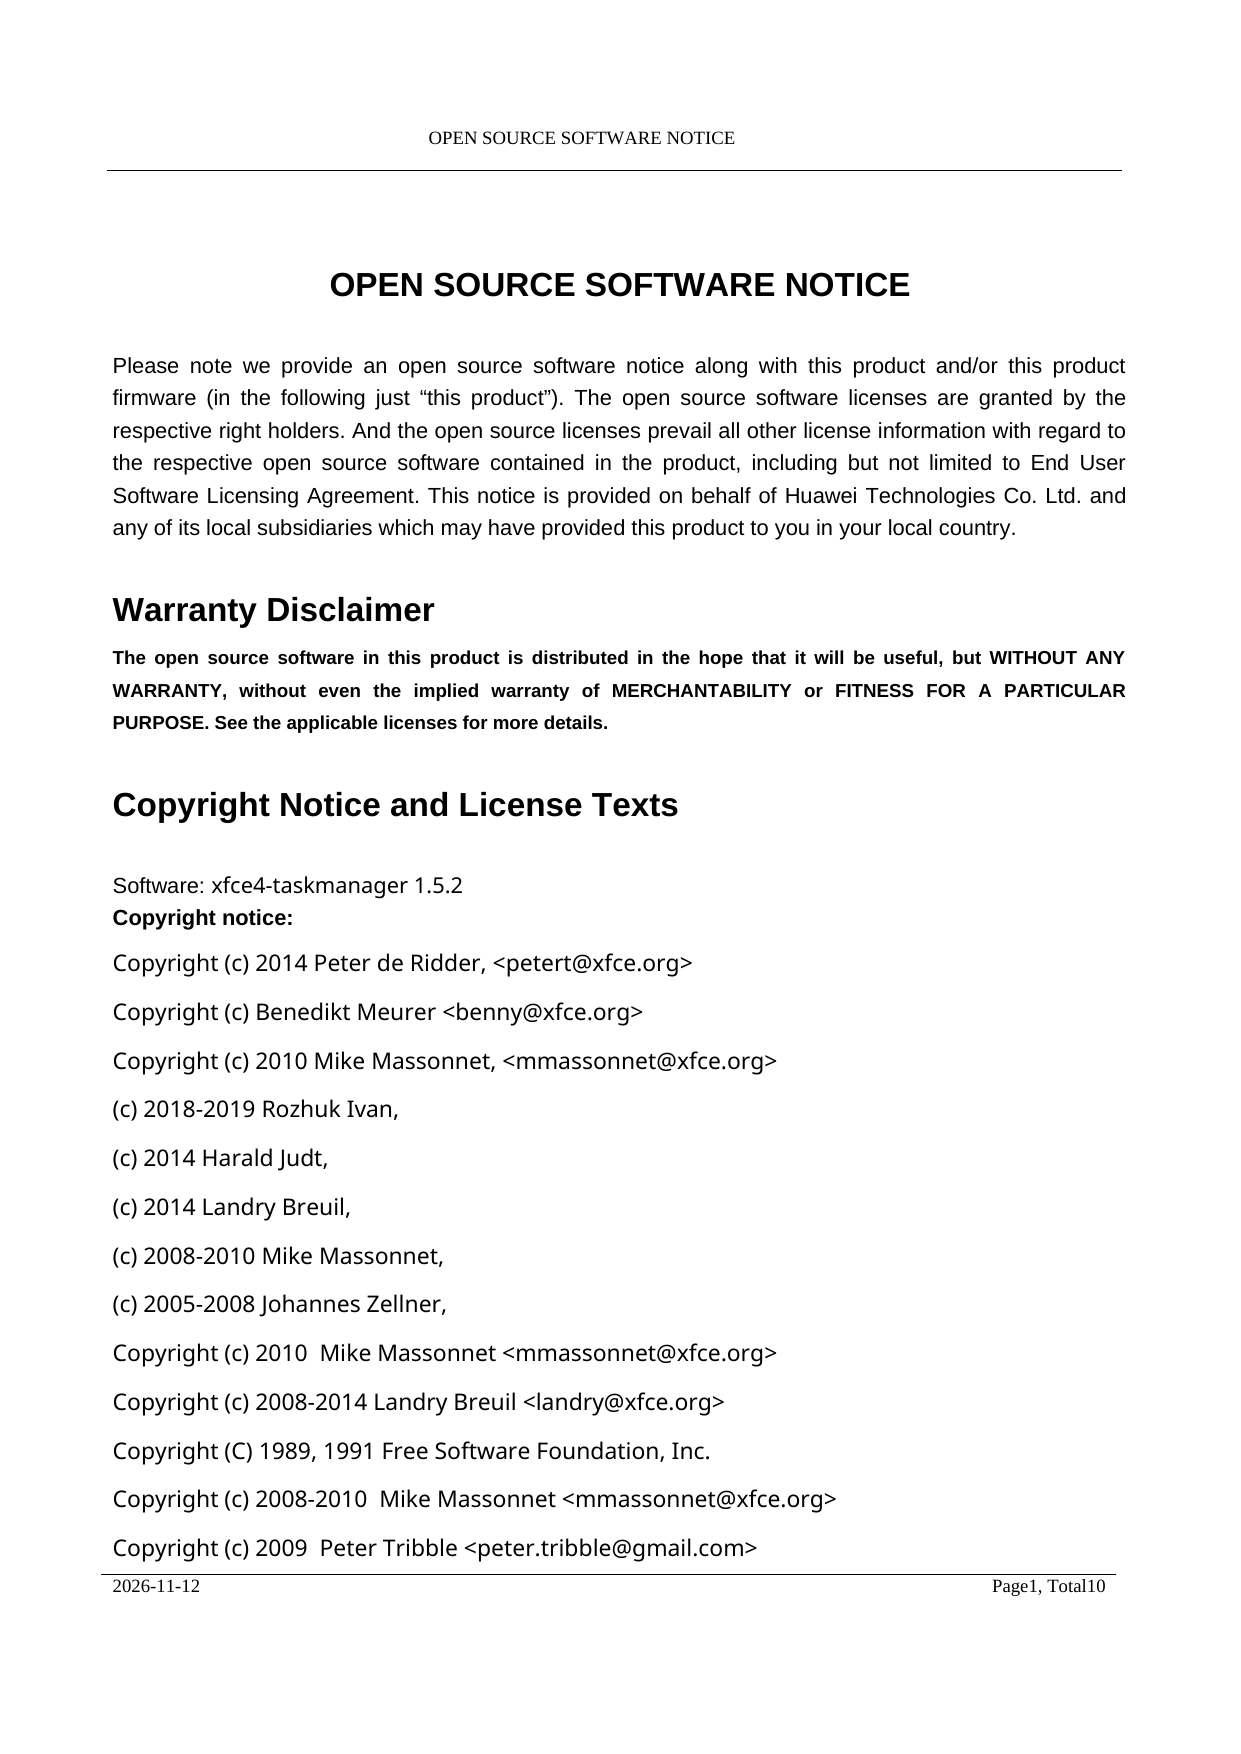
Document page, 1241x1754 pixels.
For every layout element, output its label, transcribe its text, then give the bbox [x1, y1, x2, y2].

text Software: xfce4-taskmanager 1.5.2 [112, 869, 1128, 901]
text OPEN SOURCE SOFTWARE NOTICE [112, 251, 1128, 316]
text Please note we provide an open source software notice along with this product and/or this product firmware (in the following just “this product”). The open source software licenses are granted by the respective right holders. And the open source licenses prevail all other license information with regard to the respective open source software contained in the product, including but not limited to End User Software Licensing Agreement. This notice is provided on behalf of Huawei Technologies Co. Ltd. and any of its local subsidiaries which may have provided this product to you in your local country. [112, 349, 1128, 544]
text Copyright Notice and License Texts [112, 771, 1128, 836]
text Warranty Disclaimer [112, 576, 1128, 641]
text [112, 947, 1128, 1564]
text Copyright notice: [112, 901, 1128, 934]
text The open source software in this product is distributed in the hope that it will be useful, but WITHOUT ANY WARRANTY, without even the implied warranty of MERCHANTABILITY or FITNESS FOR A PARTICULAR PURPOSE. See the applicable licenses for more details. [112, 641, 1128, 739]
